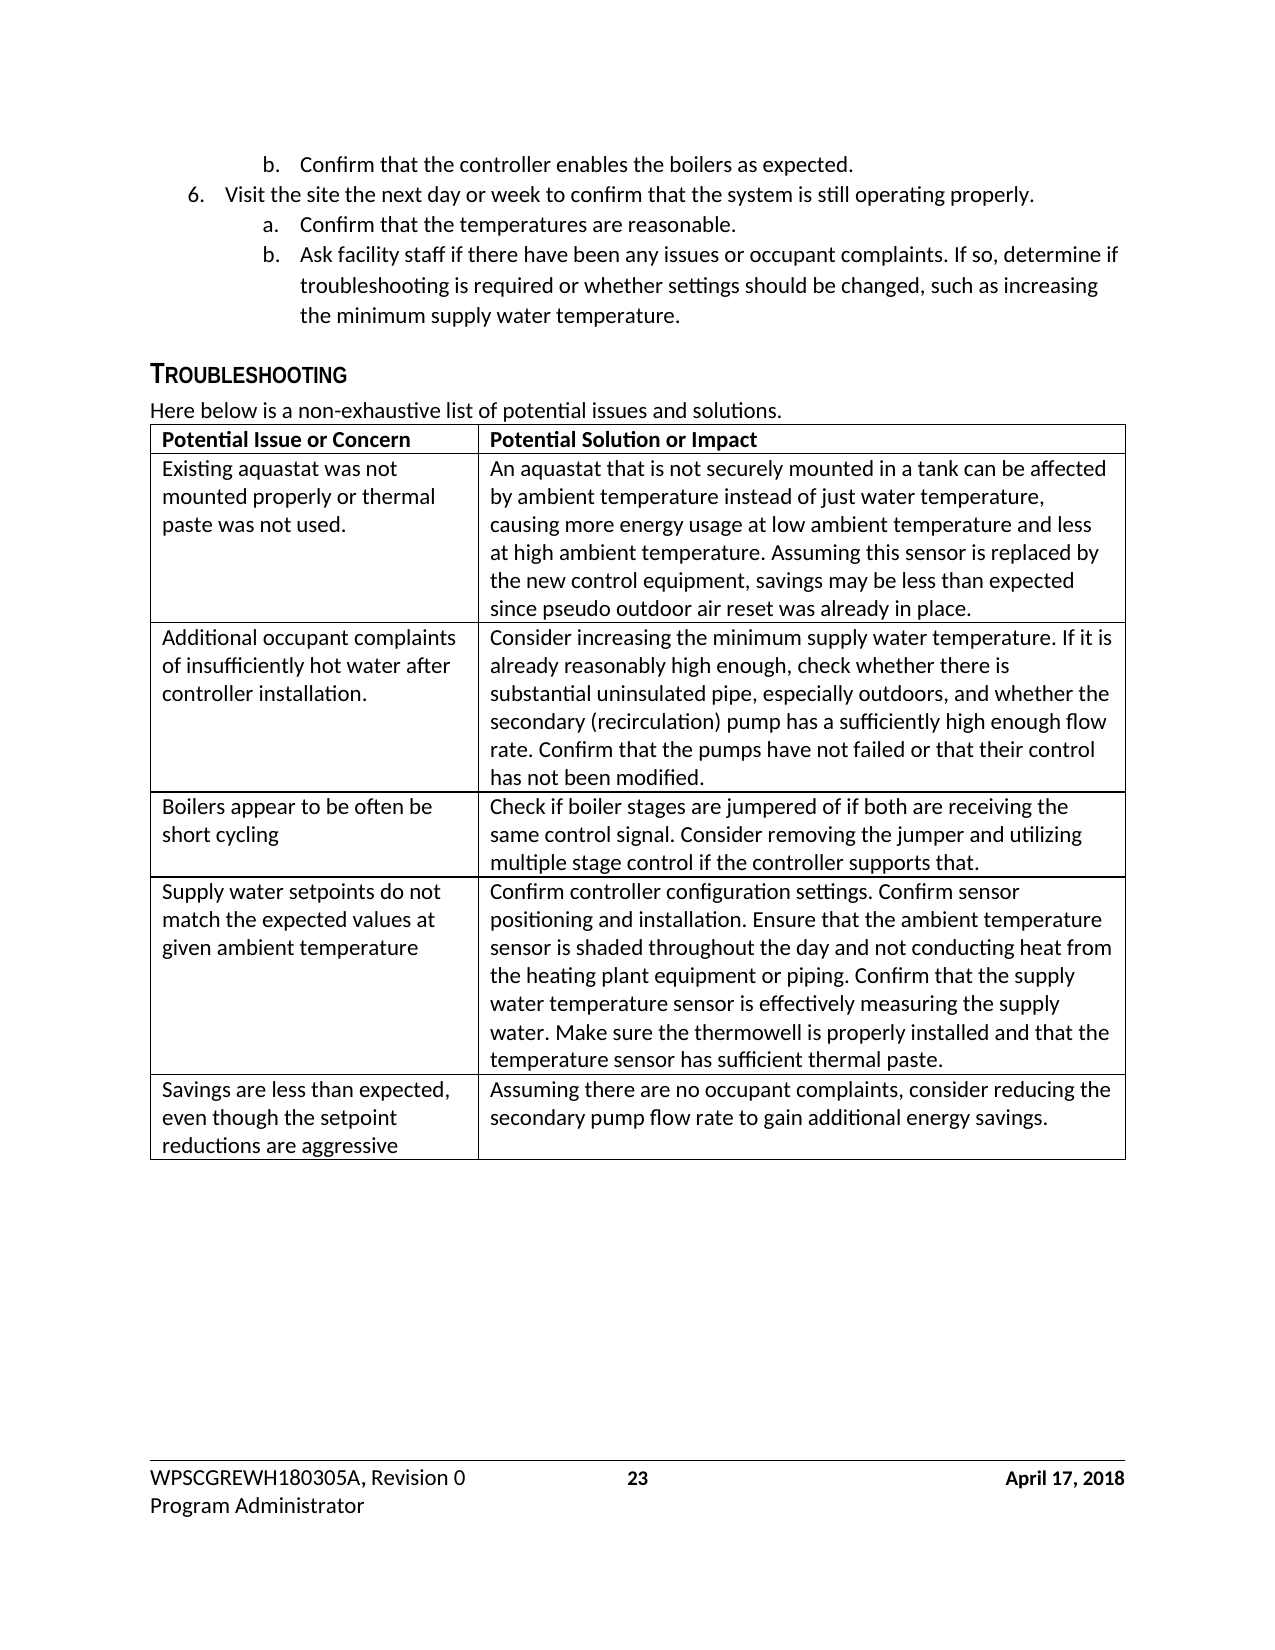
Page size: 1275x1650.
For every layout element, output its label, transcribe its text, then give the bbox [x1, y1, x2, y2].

table_header Potential Issue or Concern [151, 425, 478, 453]
table_cell Check if boiler stages are jumpered of if both are receiving the same control signal. Consider removing the jumper and utilizing multiple stage control if the controller supports that. [479, 793, 1125, 876]
table_cell An aquastat that is not securely mounted in a tank can be affected by ambient temperature instead of just water temperature, causing more energy usage at low ambient temperature and less at high ambient temperature. Assuming this sensor is replaced by the new control equipment, savings may be less than expected since pseudo outdoor air reset was already in place. [479, 454, 1125, 622]
table_cell Additional occupant complaints of insufficiently hot water after controller installation. [151, 623, 478, 791]
table_cell Existing aquastat was not mounted properly or thermal paste was not used. [151, 454, 478, 622]
list Ask facility staff if there have been any issues or occupant complaints. If so, determine if troubleshooting is required or whether settings should be changed, such as increasing the minimum supply water temperature. [262, 241, 1125, 329]
table_header Potential Solution or Impact [479, 425, 1125, 453]
table_cell Savings are less than expected, even though the setpoint reductions are aggressive [151, 1075, 478, 1159]
table_cell Supply water setpoints do not match the expected values at given ambient temperature [151, 878, 478, 1074]
table_cell Confirm controller configuration settings. Confirm sensor positioning and installation. Ensure that the ambient temperature sensor is shaded throughout the day and not conducting heat from the heating plant equipment or piping. Confirm that the supply water temperature sensor is effectively measuring the supply water. Make sure the thermowell is properly installed and that the temperature sensor has sufficient thermal paste. [479, 878, 1125, 1074]
table_cell Assuming there are no occupant complaints, consider reducing the secondary pump flow rate to gain additional energy savings. [479, 1075, 1125, 1159]
table_cell Consider increasing the minimum supply water temperature. If it is already reasonably high enough, check whether there is substantial uninsulated pipe, especially outdoors, and whether the secondary (recirculation) pump has a sufficiently high enough flow rate. Confirm that the pumps have not failed or that their control has not been modified. [479, 623, 1125, 791]
table_cell Boilers appear to be often be short cycling [151, 793, 478, 876]
subtitle Troubleshooting [150, 356, 1125, 390]
list Visit the site the next day or week to confirm that the system is still operating properly. [187, 180, 1125, 208]
list Confirm that the controller enables the boilers as expected. [262, 150, 1125, 178]
text Here below is a non-exhaustive list of potential issues and solutions. [150, 396, 1125, 424]
list Confirm that the temperatures are reasonable. [262, 210, 1125, 238]
